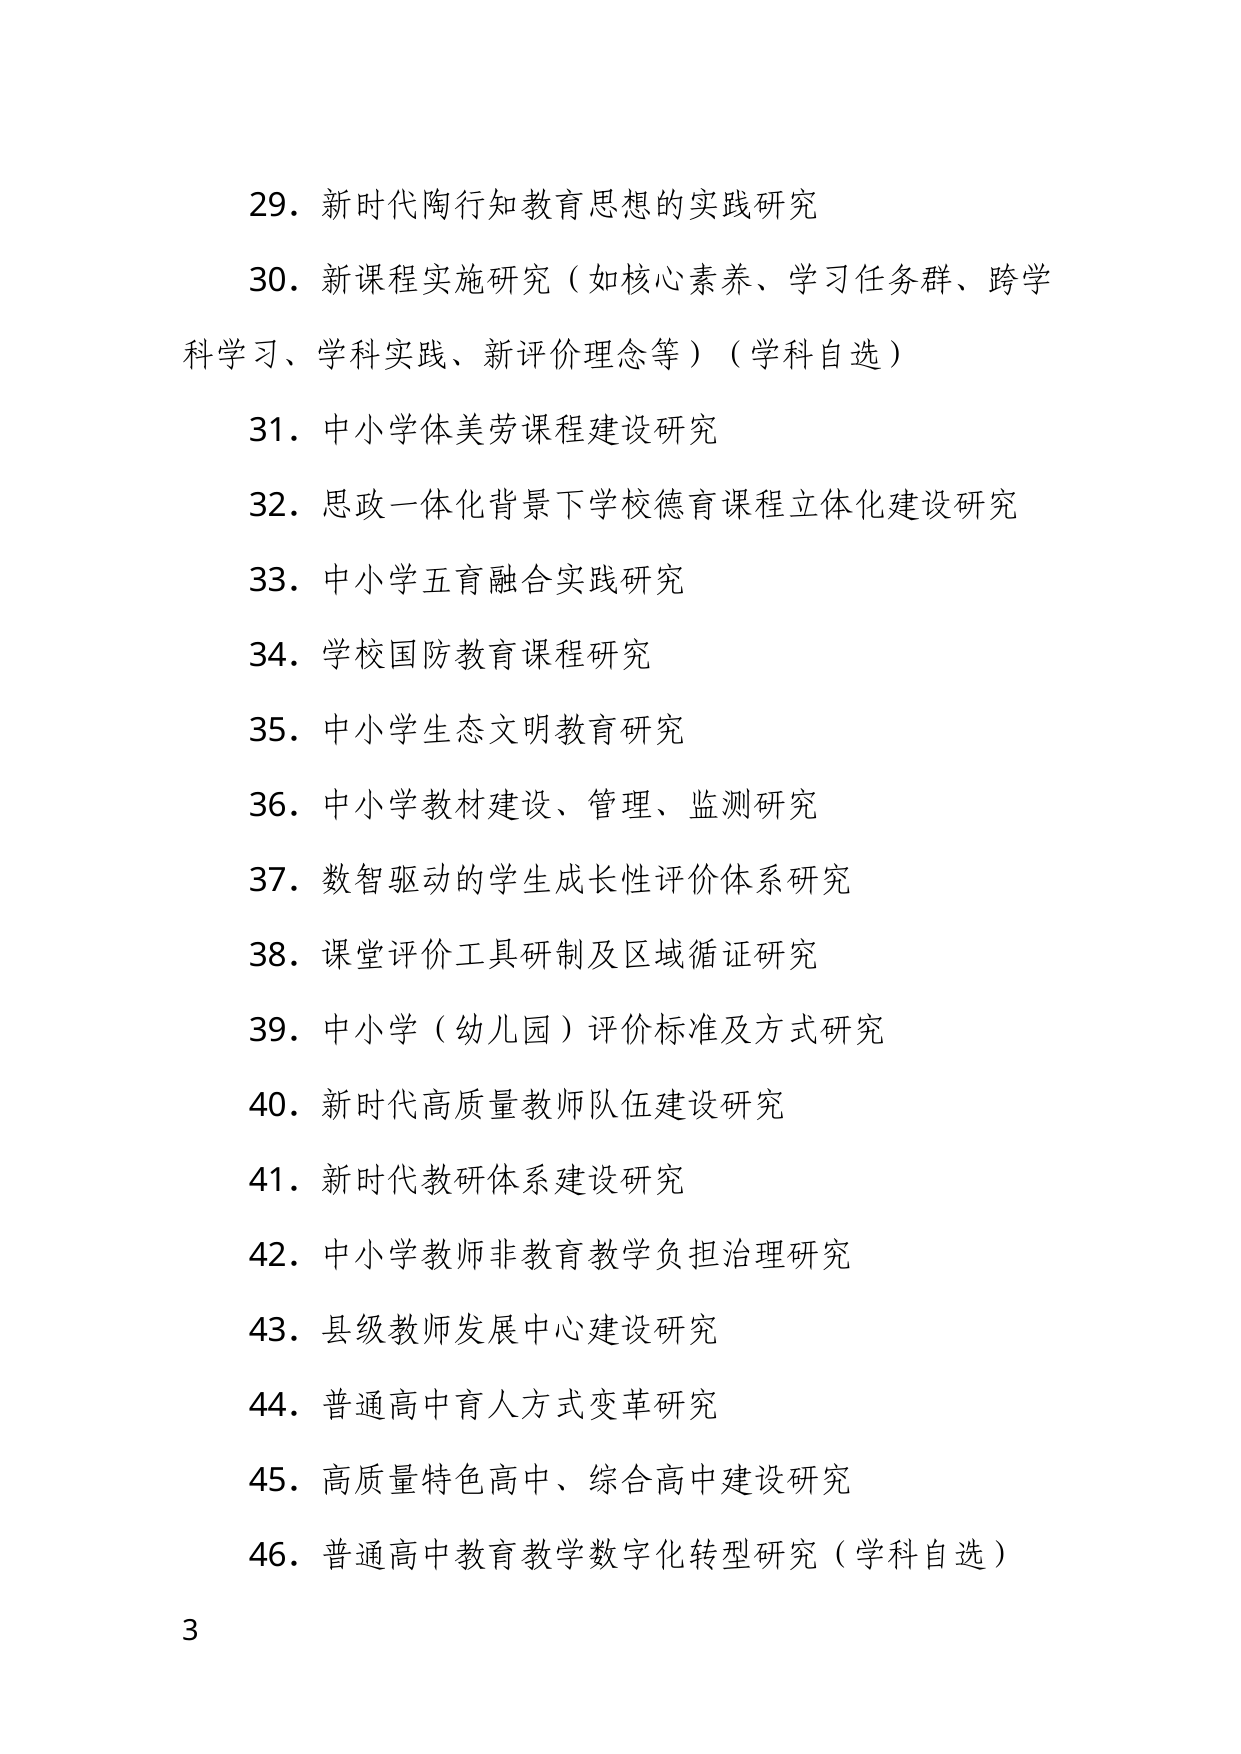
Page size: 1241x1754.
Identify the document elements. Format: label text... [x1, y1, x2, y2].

list 新时代陶行知教育思想的实践研究 [182, 164, 1058, 239]
list 课堂评价工具研制及区域循证研究 [182, 914, 1058, 989]
list 新时代教研体系建设研究 [182, 1139, 1058, 1214]
list 学校国防教育课程研究 [182, 614, 1058, 689]
list 中小学教材建设、管理、监测研究 [182, 764, 1058, 839]
list 中小学五育融合实践研究 [182, 539, 1058, 614]
list 思政一体化背景下学校德育课程立体化建设研究 [182, 464, 1058, 539]
list 县级教师发展中心建设研究 [182, 1289, 1058, 1364]
list 高质量特色高中、综合高中建设研究 [182, 1439, 1058, 1514]
list 中小学（幼儿园）评价标准及方式研究 [182, 989, 1058, 1064]
list 新时代高质量教师队伍建设研究 [182, 1064, 1058, 1139]
list 中小学体美劳课程建设研究 [182, 389, 1058, 464]
list 新课程实施研究（如核心素养、学习任务群、跨学科学习、学科实践、新评价理念等）（学科自选） [182, 239, 1058, 389]
list 中小学教师非教育教学负担治理研究 [182, 1214, 1058, 1289]
list 普通高中教育教学数字化转型研究（学科自选） [182, 1514, 1058, 1589]
list 中小学生态文明教育研究 [182, 689, 1058, 764]
list 数智驱动的学生成长性评价体系研究 [182, 839, 1058, 914]
list 普通高中育人方式变革研究 [182, 1364, 1058, 1439]
